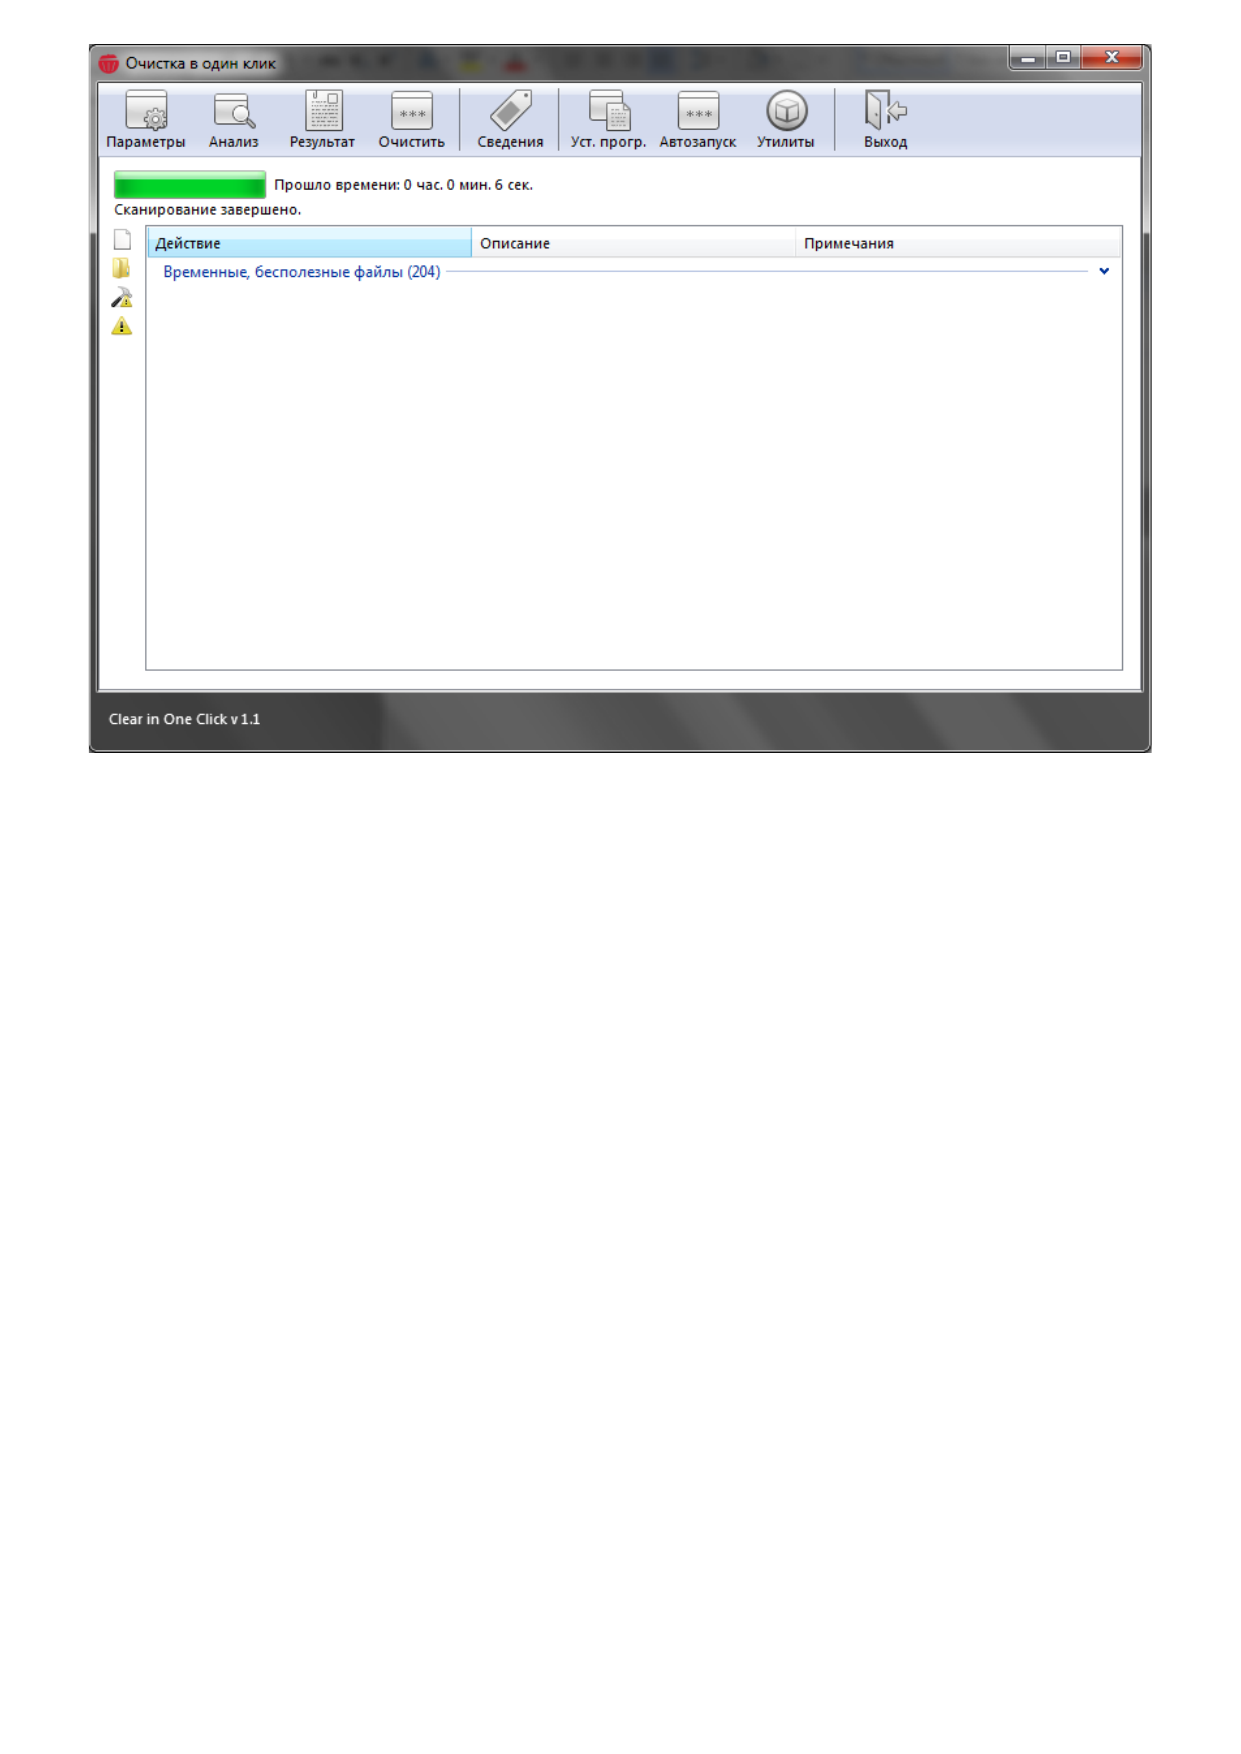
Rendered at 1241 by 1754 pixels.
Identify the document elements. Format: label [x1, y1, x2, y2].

picture [88, 44, 1152, 753]
